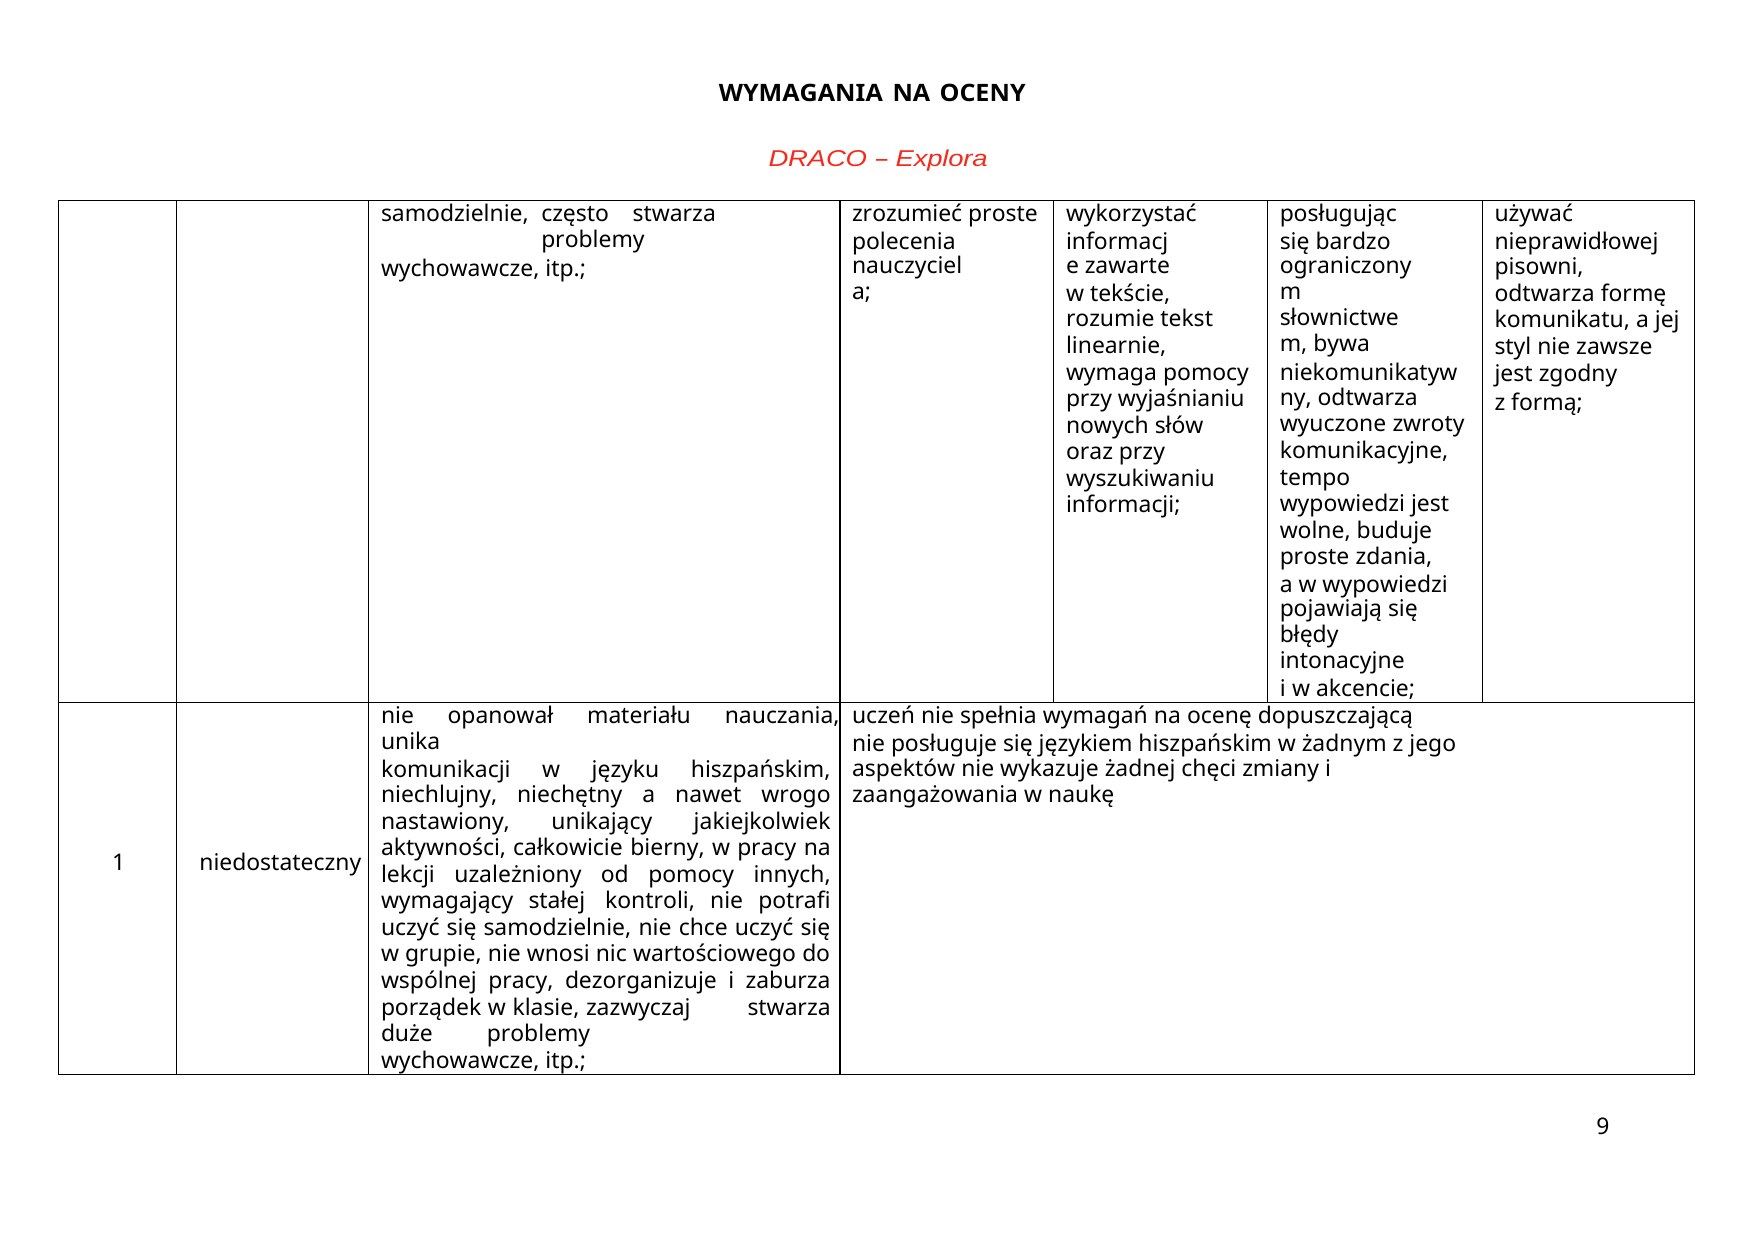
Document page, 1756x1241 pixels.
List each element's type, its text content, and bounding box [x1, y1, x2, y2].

table_header zrozumieć proste polecenia nauczyciela; [841, 201, 1053, 702]
table_header [177, 201, 368, 702]
table_header posługując się bardzo ograniczonym słownictwem, bywa niekomunikatywny, odtwarza wyuczone zwroty komunikacyjne, tempo wypowiedzi jest wolne, buduje proste zdania, a w wypowiedzi pojawiają się błędy intonacyjne i w akcencie; [1268, 201, 1482, 702]
table_header używać nieprawidłowej pisowni, odtwarza formę komunikatu, a jej styl nie zawsze jest zgodny z formą; [1483, 201, 1694, 702]
table_cell niedostateczny [177, 703, 368, 1074]
table_cell 1 [59, 703, 176, 1074]
table_header [59, 201, 176, 702]
table_cell nie opanował materiału nauczania, unika komunikacji w języku hiszpańskim, niechlujny, niechętny a nawet wrogo nastawiony, unikający jakiejkolwiek aktywności, całkowicie bierny, w pracy na lekcji uzależniony od pomocy innych, wymagający stałej kontroli, nie potrafi uczyć się samodzielnie, nie chce uczyć się w grupie, nie wnosi nic wartościowego do wspólnej pracy, dezorganizuje i zaburza porządek w klasie, zazwyczaj stwarza duże problemy wychowawcze, itp.; [369, 703, 839, 1074]
table_header samodzielnie, często stwarza problemy wychowawcze, itp.; [369, 201, 839, 702]
table_cell uczeń nie spełnia wymagań na ocenę dopuszczającą nie posługuje się językiem hiszpańskim w żadnym z jego aspektów nie wykazuje żadnej chęci zmiany i zaangażowania w naukę [841, 703, 1694, 1074]
table_header wykorzystać informacje zawarte w tekście, rozumie tekst linearnie, wymaga pomocy przy wyjaśnianiu nowych słów oraz przy wyszukiwaniu informacji; [1054, 201, 1267, 702]
